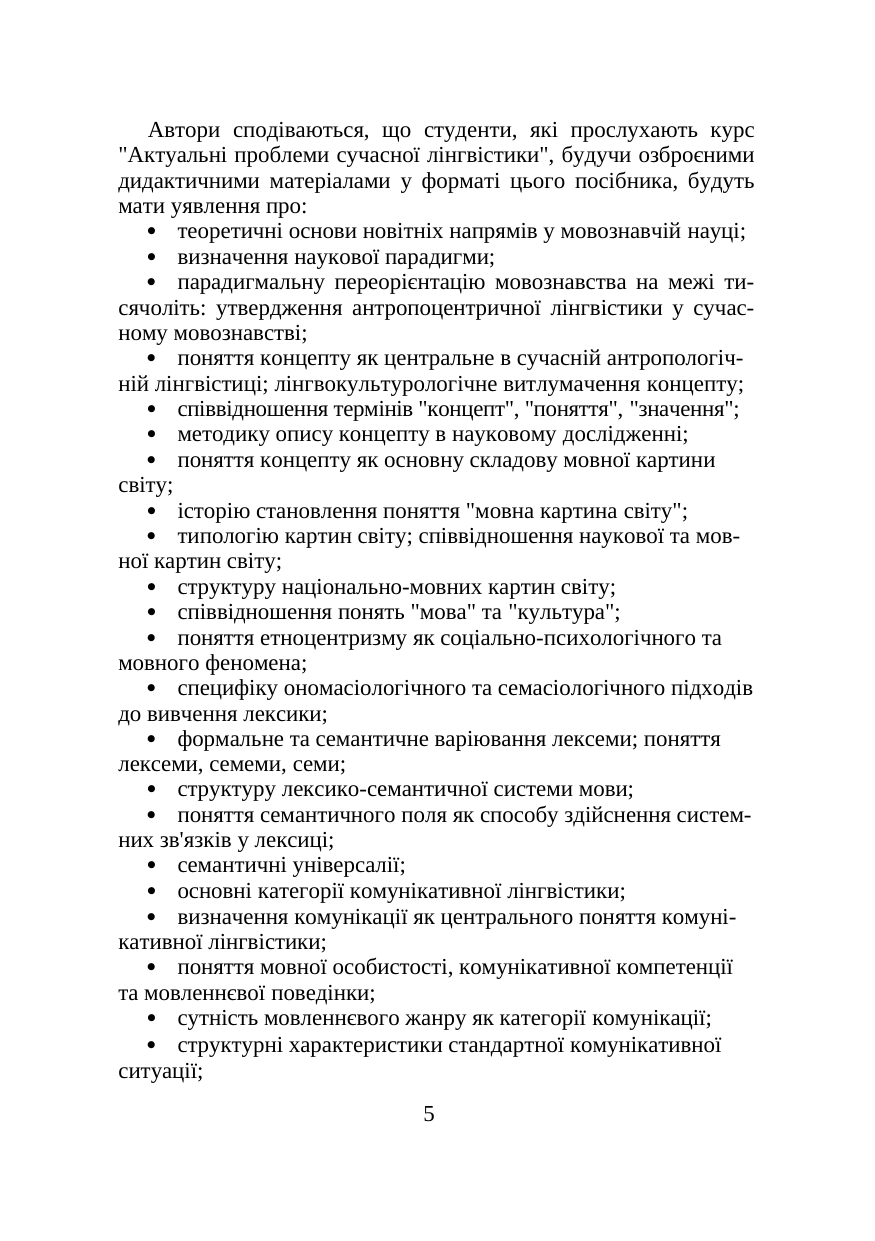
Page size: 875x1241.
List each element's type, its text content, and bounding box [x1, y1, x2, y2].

list сутність мовленнєвого жанру як категорії комунікації; [118, 1005, 770, 1031]
list визначення наукової парадигми; [118, 244, 770, 269]
list парадигмальну переорієнтацію мовознавства на межі ти- сячоліть: утвердження антропоцентричної лінгвістики у сучас- ному мовознавстві; [118, 269, 755, 345]
list основні категорії комунікативної лінгвістики; [118, 878, 770, 904]
list історію становлення поняття "мовна картина світу"; [118, 498, 770, 523]
text Автори сподіваються, що студенти, які прослухають курс "Актуальні проблеми сучасної лінгвістики", будучи озброєними дидактичними матеріалами у форматі цього посібника, будуть мати уявлення про: [118, 117, 755, 218]
list структуру національно-мовних картин світу; [118, 574, 770, 599]
list поняття концепту як центральне в сучасній антропологіч- ній лінгвістиці; лінгвокультурологічне витлумачення концепту; [118, 346, 755, 396]
list співвідношення термінів "концепт", "поняття", "значення"; [118, 396, 770, 421]
list типологію картин світу; співвідношення наукової та мов- ної картин світу; [118, 523, 755, 574]
list структурні характеристики стандартної комунікативної ситуації; [118, 1031, 755, 1083]
list теоретичні основи новітніх напрямів у мовознавчій науці; [118, 218, 770, 244]
list поняття концепту як основну складову мовної картини світу; [118, 447, 755, 498]
list специфіку ономасіологічного та семасіологічного підходів до вивчення лексики; [118, 676, 755, 726]
list визначення комунікації як центрального поняття комуні- кативної лінгвістики; [118, 904, 755, 954]
list поняття семантичного поля як способу здійснення систем- них зв'язків у лексиці; [118, 802, 755, 853]
list методику опису концепту в науковому дослідженні; [118, 421, 770, 447]
list поняття етноцентризму як соціально-психологічного та мовного феномена; [118, 625, 755, 675]
list семантичні універсалії; [118, 853, 770, 878]
list поняття мовної особистості, комунікативної компетенції та мовленнєвої поведінки; [118, 954, 755, 1005]
list співвідношення понять "мова" та "культура"; [118, 599, 770, 625]
list структуру лексико-семантичної системи мови; [118, 777, 770, 802]
list формальне та семантичне варіювання лексеми; поняття лексеми, семеми, семи; [118, 726, 755, 777]
